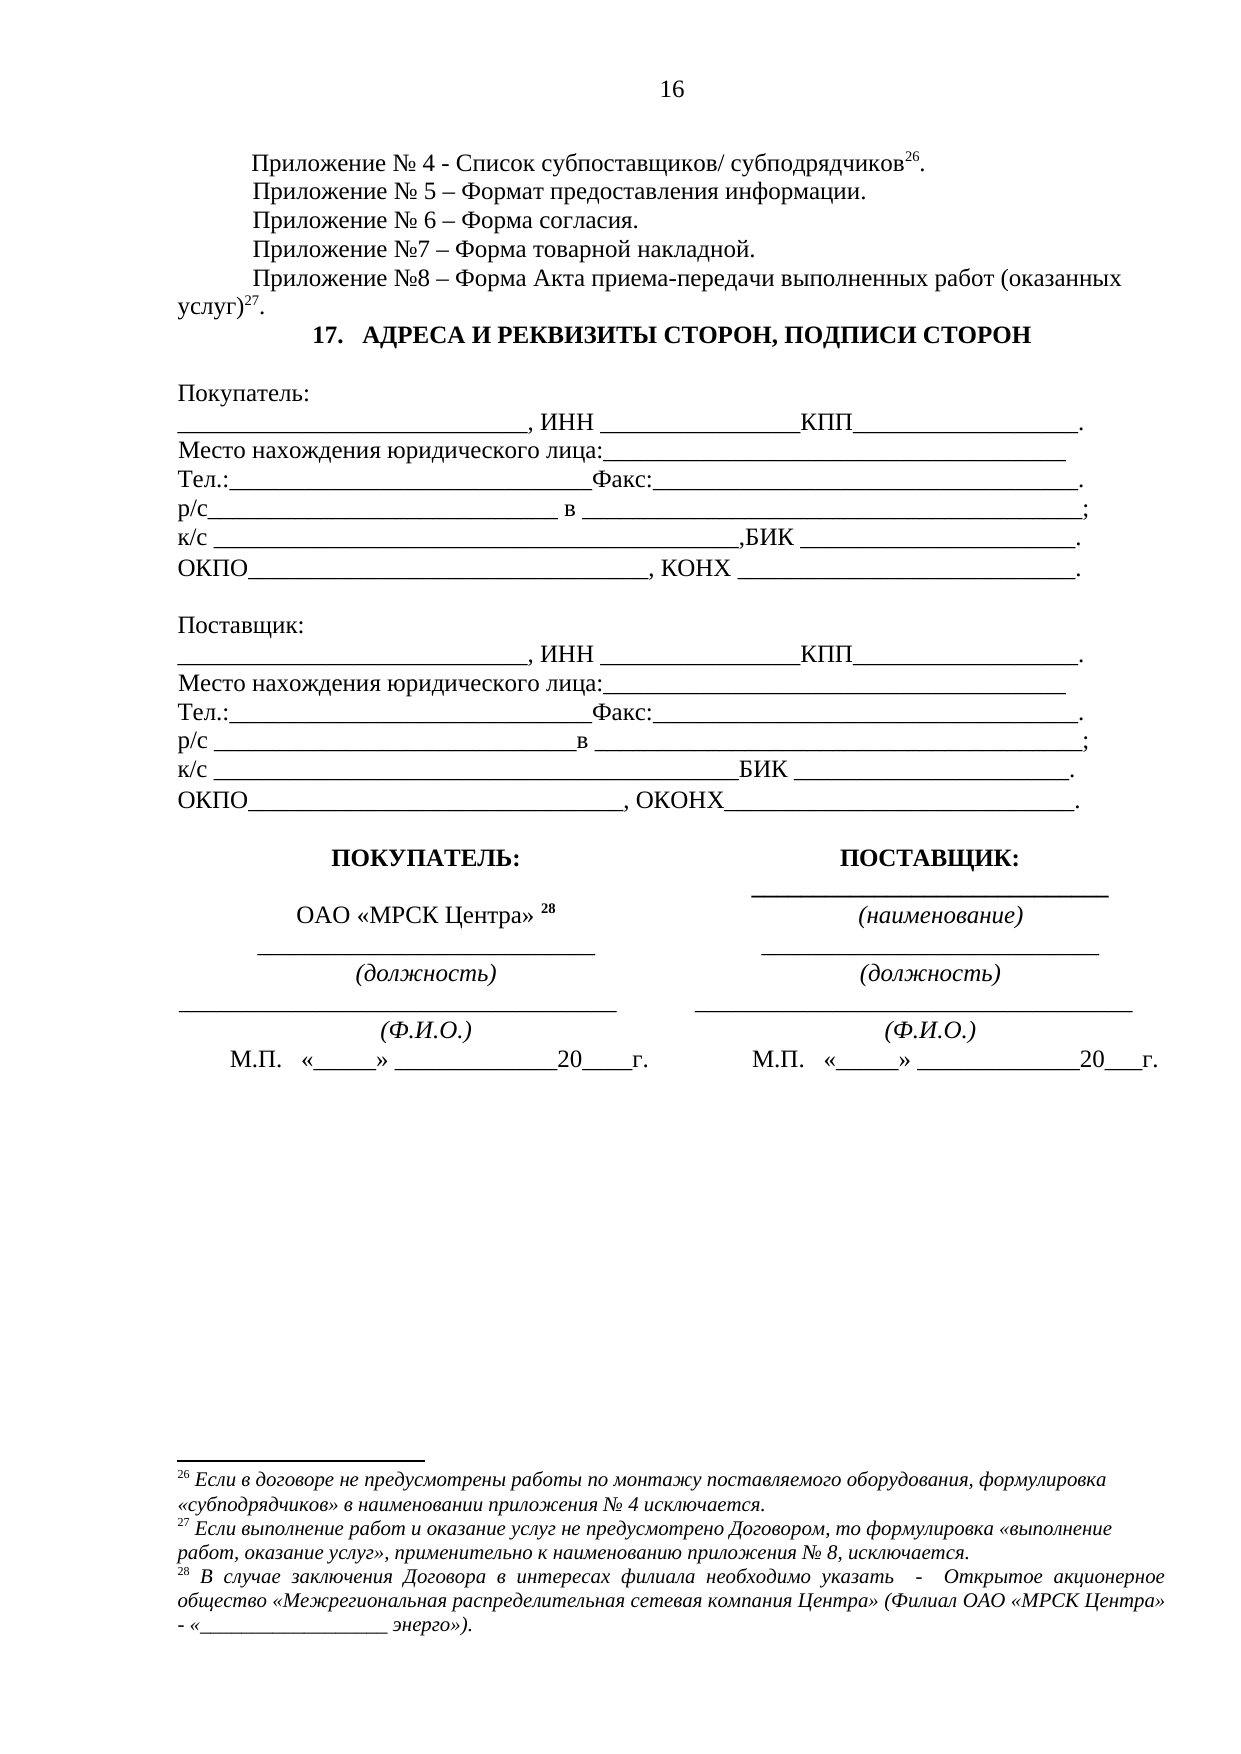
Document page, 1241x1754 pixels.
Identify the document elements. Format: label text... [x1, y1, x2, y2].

text Место нахождения юридического лица:_____________________________________ [177, 436, 1166, 464]
text ____________________________, ИНН ________________КПП__________________. [177, 407, 1166, 436]
text к/с __________________________________________БИК ______________________. [177, 754, 1166, 783]
text р/с____________________________ в ________________________________________; [177, 493, 1166, 522]
text ____________________________, ИНН ________________КПП__________________. [177, 639, 1166, 668]
text к/с __________________________________________,БИК ______________________. [177, 522, 1166, 551]
text Приложение № 5 – Формат предоставления информации. [177, 176, 1166, 205]
text Тел.:_____________________________Факс:__________________________________. [177, 464, 1166, 493]
list АДРЕСА И РЕКВИЗИТЫ СТОРОН, ПОДПИСИ СТОРОН [177, 320, 1166, 349]
text Приложение № 6 – Форма согласия. [177, 205, 1166, 234]
table_header ПОСТАВЩИК: _____________________________ (наименование) ___________________________ (должность) ___________________________________ (Ф.И.О.) М.П. «_____» _____________20___г. [684, 814, 1176, 1073]
text Покупатель: [177, 378, 1166, 407]
text Место нахождения юридического лица:_____________________________________ [177, 668, 1166, 697]
table_header ПОКУПАТЕЛЬ: ОАО «МРСК Центра» ___________________________ (должность) ___________________________________ (Ф.И.О.) М.П. «_____» _____________20____г. [168, 814, 684, 1073]
text Тел.:_____________________________Факс:__________________________________. [177, 697, 1166, 726]
text ОКПО________________________________, КОНХ ___________________________. [177, 553, 1166, 581]
text р/с _____________________________в _______________________________________; [177, 726, 1166, 754]
text Приложение №8 – Форма Акта приема-передачи выполненных работ (оказанных услуг). [177, 263, 1166, 320]
text Приложение № 4 - Список субпоставщиков/ субподрядчиков. [177, 148, 1166, 176]
text ОКПО______________________________, ОКОНХ____________________________. [177, 785, 1166, 814]
text Поставщик: [177, 611, 1166, 639]
text Приложение №7 – Форма товарной накладной. [177, 234, 1166, 263]
